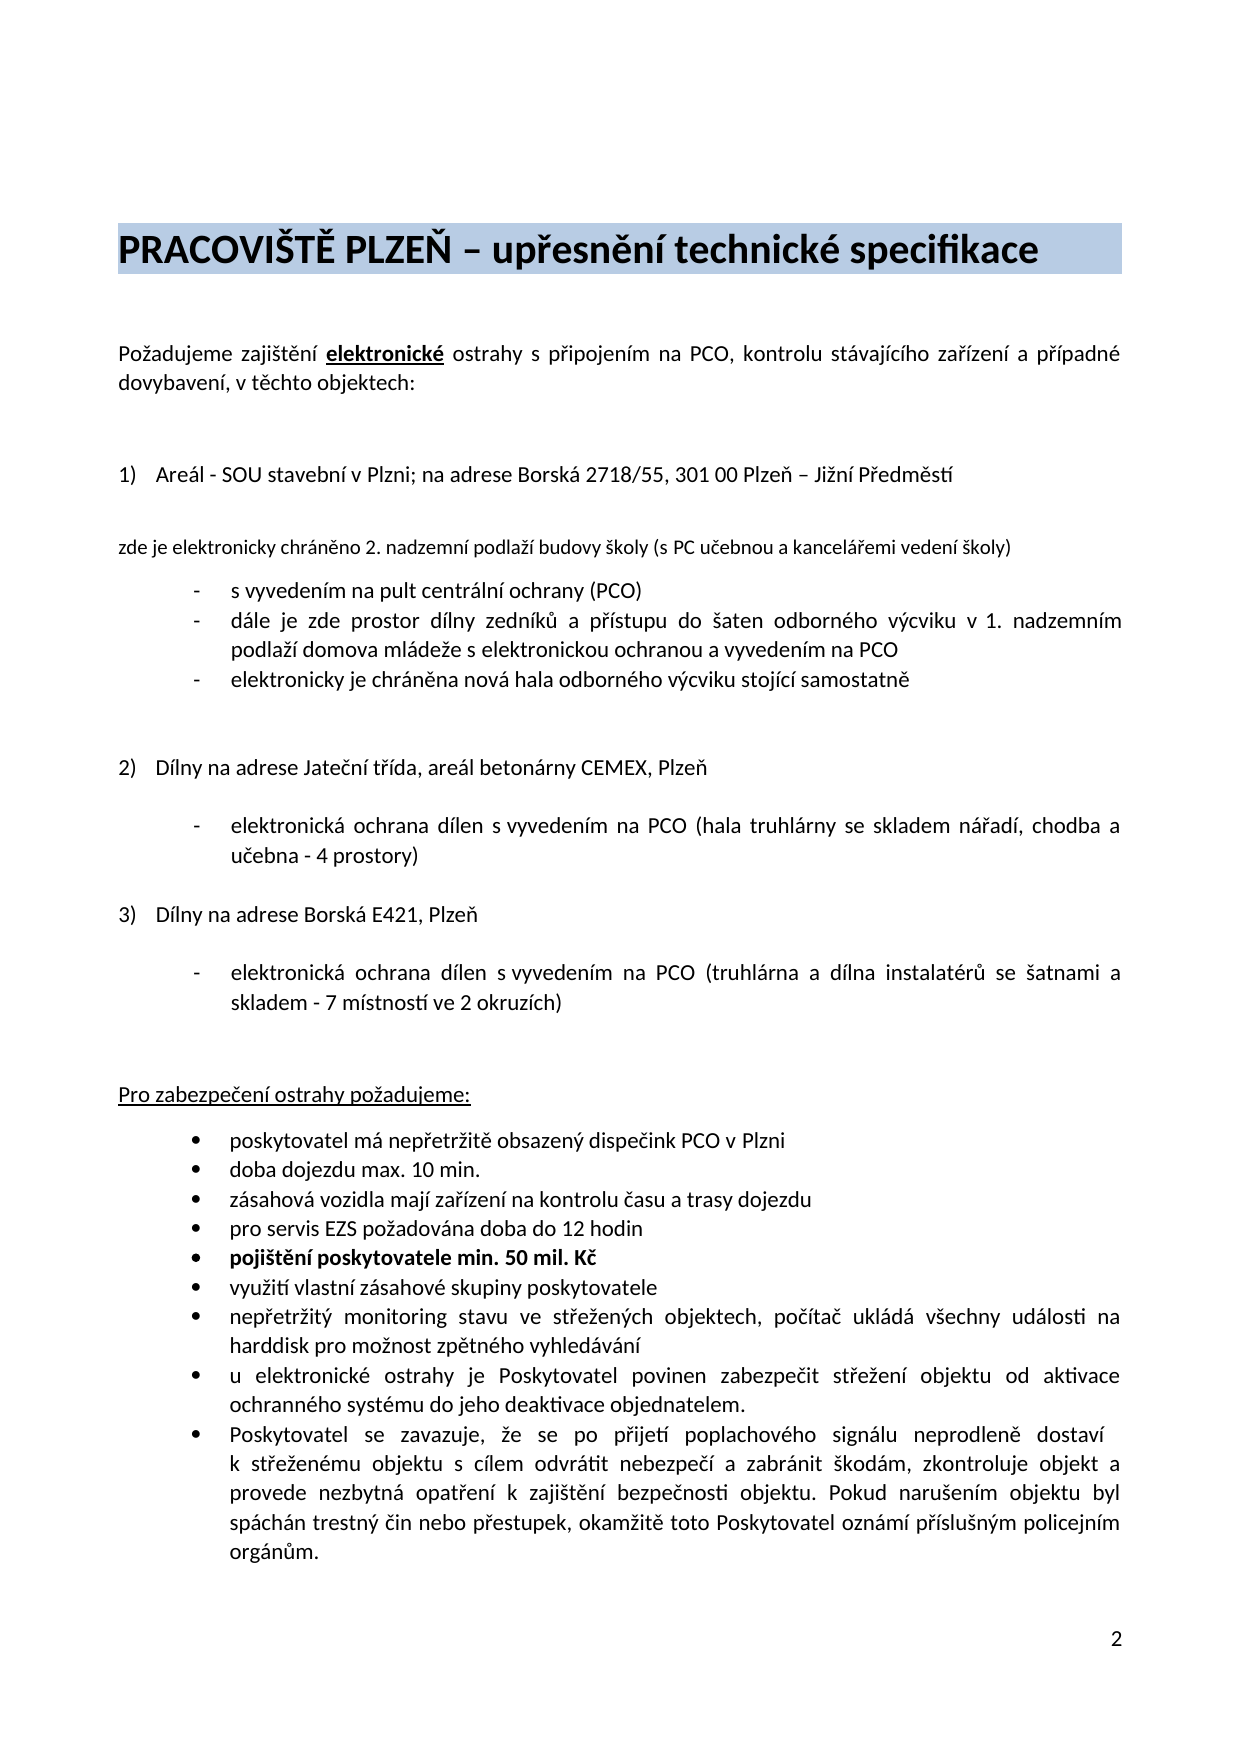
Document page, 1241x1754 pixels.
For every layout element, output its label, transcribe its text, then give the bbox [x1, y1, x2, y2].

list s vyvedením na pult centrální ochrany (PCO) [193, 577, 1122, 605]
list u elektronické ostrahy je Poskytovatel povinen zabezpečit střežení objektu od aktivace ochranného systému do jeho deaktivace objednatelem. [192, 1361, 1122, 1418]
list poskytovatel má nepřetržitě obsazený dispečink PCO v Plzni [192, 1126, 1122, 1154]
text Pro zabezpečení ostrahy požadujeme: [118, 1080, 1122, 1108]
list doba dojezdu max. 10 min. [192, 1155, 1122, 1183]
list elektronicky je chráněna nová hala odborného výcviku stojící samostatně [193, 665, 1122, 693]
list nepřetržitý monitoring stavu ve střežených objektech, počítač ukládá všechny události na harddisk pro možnost zpětného vyhledávání [192, 1302, 1122, 1360]
text Požadujeme zajištění elektronické ostrahy s připojením na PCO, kontrolu stávajícího zařízení a případné dovybavení, v těchto objektech: [118, 339, 1122, 396]
list pojištění poskytovatele min. 50 mil. Kč [192, 1243, 1122, 1272]
list elektronická ochrana dílen s vyvedením na PCO (hala truhlárny se skladem nářadí, chodba a učebna - 4 prostory) [193, 812, 1122, 869]
list Dílny na adrese Jateční třída, areál betonárny CEMEX, Plzeň [118, 753, 1122, 781]
text PRACOVIŠTĚ PLZEŇ – upřesnění technické specifikace [118, 223, 1122, 274]
list elektronická ochrana dílen s vyvedením na PCO (truhlárna a dílna instalatérů se šatnami a skladem - 7 místností ve 2 okruzích) [193, 958, 1122, 1016]
list pro servis EZS požadována doba do 12 hodin [192, 1214, 1122, 1242]
list Areál - SOU stavební v Plzni; na adrese Borská 2718/55, 301 00 Plzeň – Jižní Předměstí [118, 461, 1122, 488]
text zde je elektronicky chráněno 2. nadzemní podlaží budovy školy (s PC učebnou a kancelářemi vedení školy) [118, 534, 1122, 560]
list Dílny na adrese Borská E421, Plzeň [118, 900, 1122, 928]
list využití vlastní zásahové skupiny poskytovatele [192, 1273, 1122, 1301]
list Poskytovatel se zavazuje, že se po přijetí poplachového signálu neprodleně dostaví k střeženému objektu s cílem odvrátit nebezpečí a zabránit škodám, zkontroluje objekt a provede nezbytná opatření k zajištění bezpečnosti objektu. Pokud narušením objektu byl spáchán trestný čin nebo přestupek, okamžitě toto Poskytovatel oznámí příslušným policejním orgánům. [192, 1420, 1122, 1565]
list zásahová vozidla mají zařízení na kontrolu času a trasy dojezdu [192, 1185, 1122, 1213]
list dále je zde prostor dílny zedníků a přístupu do šaten odborného výcviku v 1. nadzemním podlaží domova mládeže s elektronickou ochranou a vyvedením na PCO [193, 606, 1122, 663]
